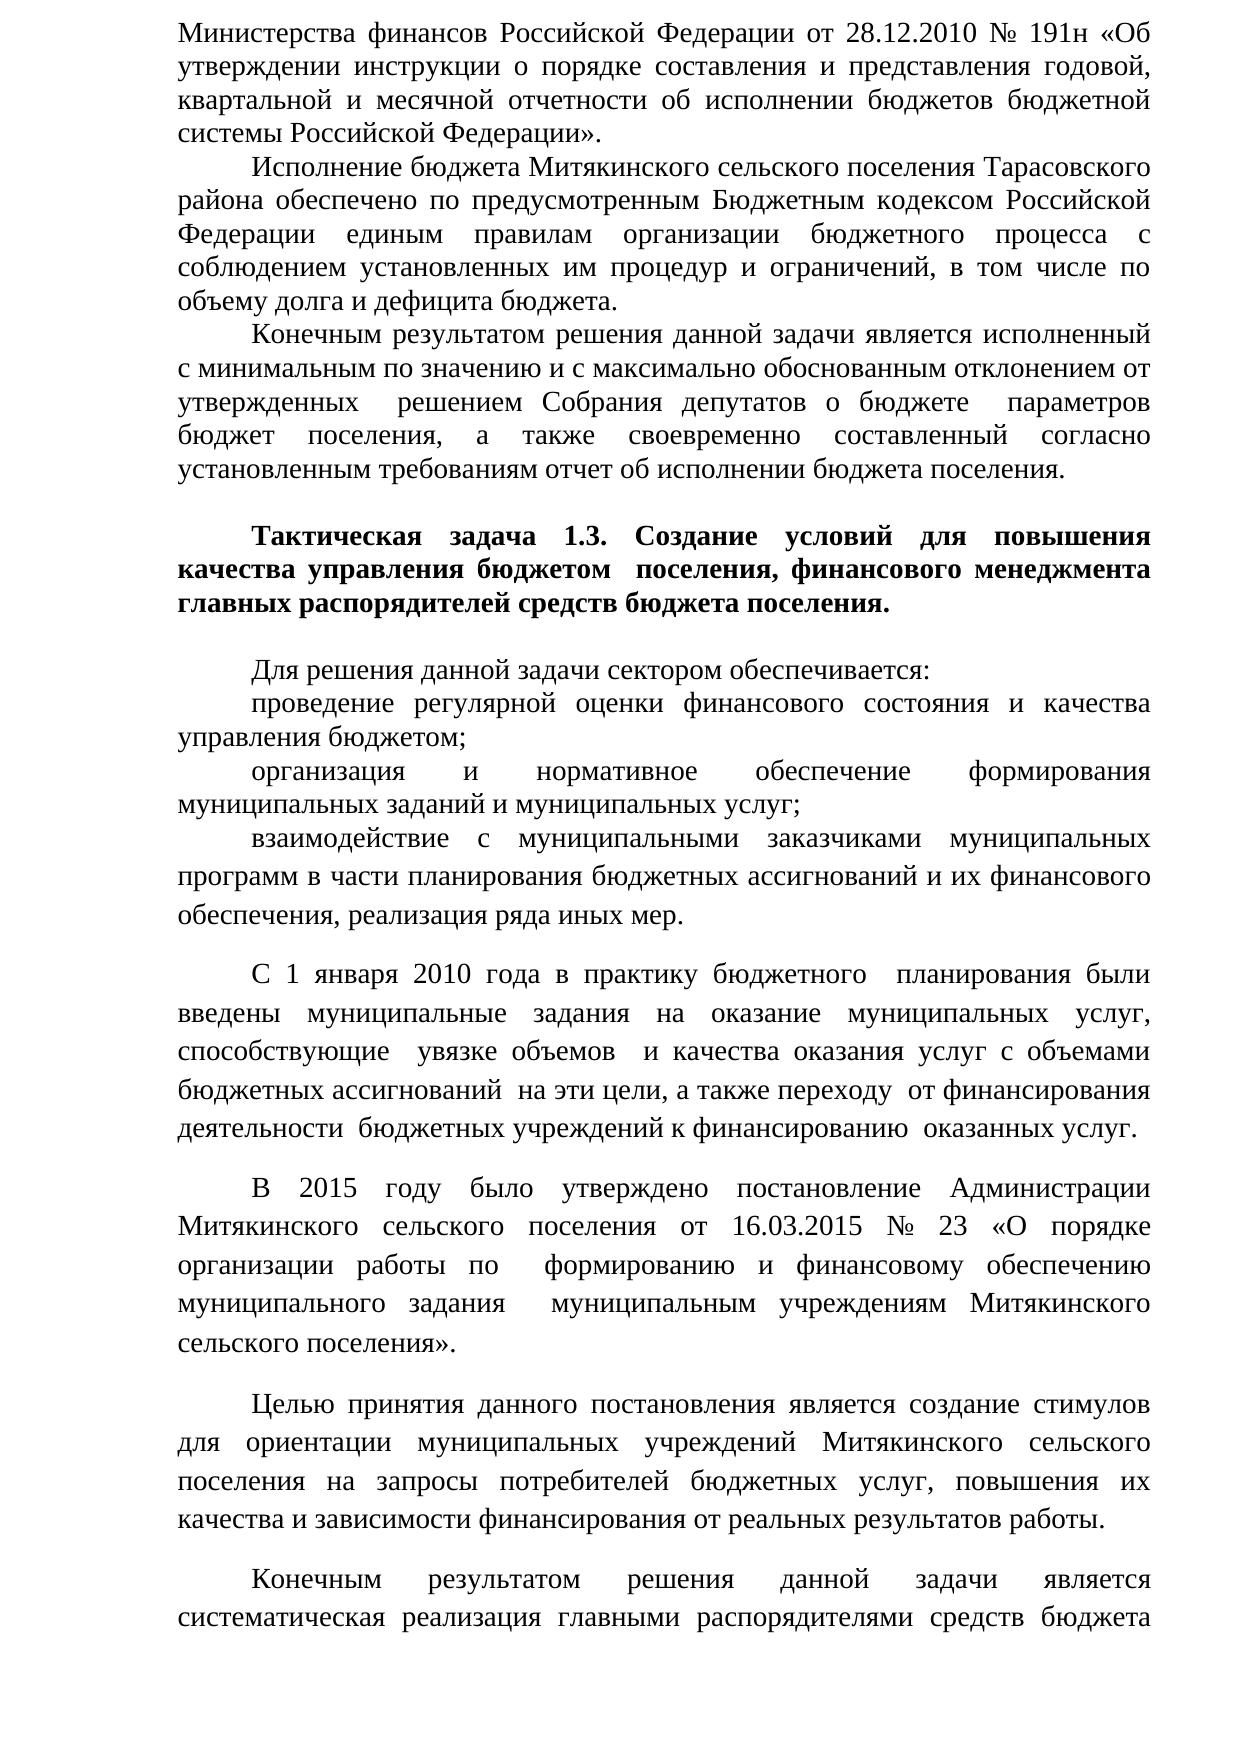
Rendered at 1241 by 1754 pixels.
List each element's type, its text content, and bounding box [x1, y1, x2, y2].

text взаимодействие с муниципальными заказчиками муниципальных программ в части планирования бюджетных ассигнований и их финансового обеспечения, реализация ряда иных мер. [177, 820, 1152, 930]
text В 2015 году было утверждено постановление Администрации Митякинского сельского поселения от 16.03.2015 № 23 «О порядке организации работы по формированию и финансовому обеспечению муниципального задания муниципальным учреждениям Митякинского сельского поселения». [177, 1170, 1152, 1360]
text организация и нормативное обеспечение формирования муниципальных заданий и муниципальных услуг; [177, 753, 1152, 820]
text Конечным результатом решения данной задачи является исполненный с минимальным по значению и с максимально обоснованным отклонением от утвержденных решением Собрания депутатов о бюджете параметров бюджет поселения, а также своевременно составленный согласно установленным требованиям отчет об исполнении бюджета поселения. [177, 317, 1152, 484]
text Целью принятия данного постановления является создание стимулов для ориентации муниципальных учреждений Митякинского сельского поселения на запросы потребителей бюджетных услуг, повышения их качества и зависимости финансирования от реальных результатов работы. [177, 1386, 1152, 1535]
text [177, 15, 1152, 149]
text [177, 1561, 1152, 1633]
text Для решения данной задачи сектором обеспечивается: [177, 652, 1152, 686]
text С 1 января 2010 года в практику бюджетного планирования были введены муниципальные задания на оказание муниципальных услуг, способствующие увязке объемов и качества оказания услуг с объемами бюджетных ассигнований на эти цели, а также переходу от финансирования деятельности бюджетных учреждений к финансированию оказанных услуг. [177, 956, 1152, 1144]
text Тактическая задача 1.3. Создание условий для повышения качества управления бюджетом поселения, финансового менеджмента главных распорядителей средств бюджета поселения. [177, 518, 1152, 618]
text проведение регулярной оценки финансового состояния и качества управления бюджетом; [177, 686, 1152, 753]
text Исполнение бюджета Митякинского сельского поселения Тарасовского района обеспечено по предусмотренным Бюджетным кодексом Российской Федерации единым правилам организации бюджетного процесса с соблюдением установленных им процедур и ограничений, в том числе по объему долга и дефицита бюджета. [177, 149, 1152, 317]
